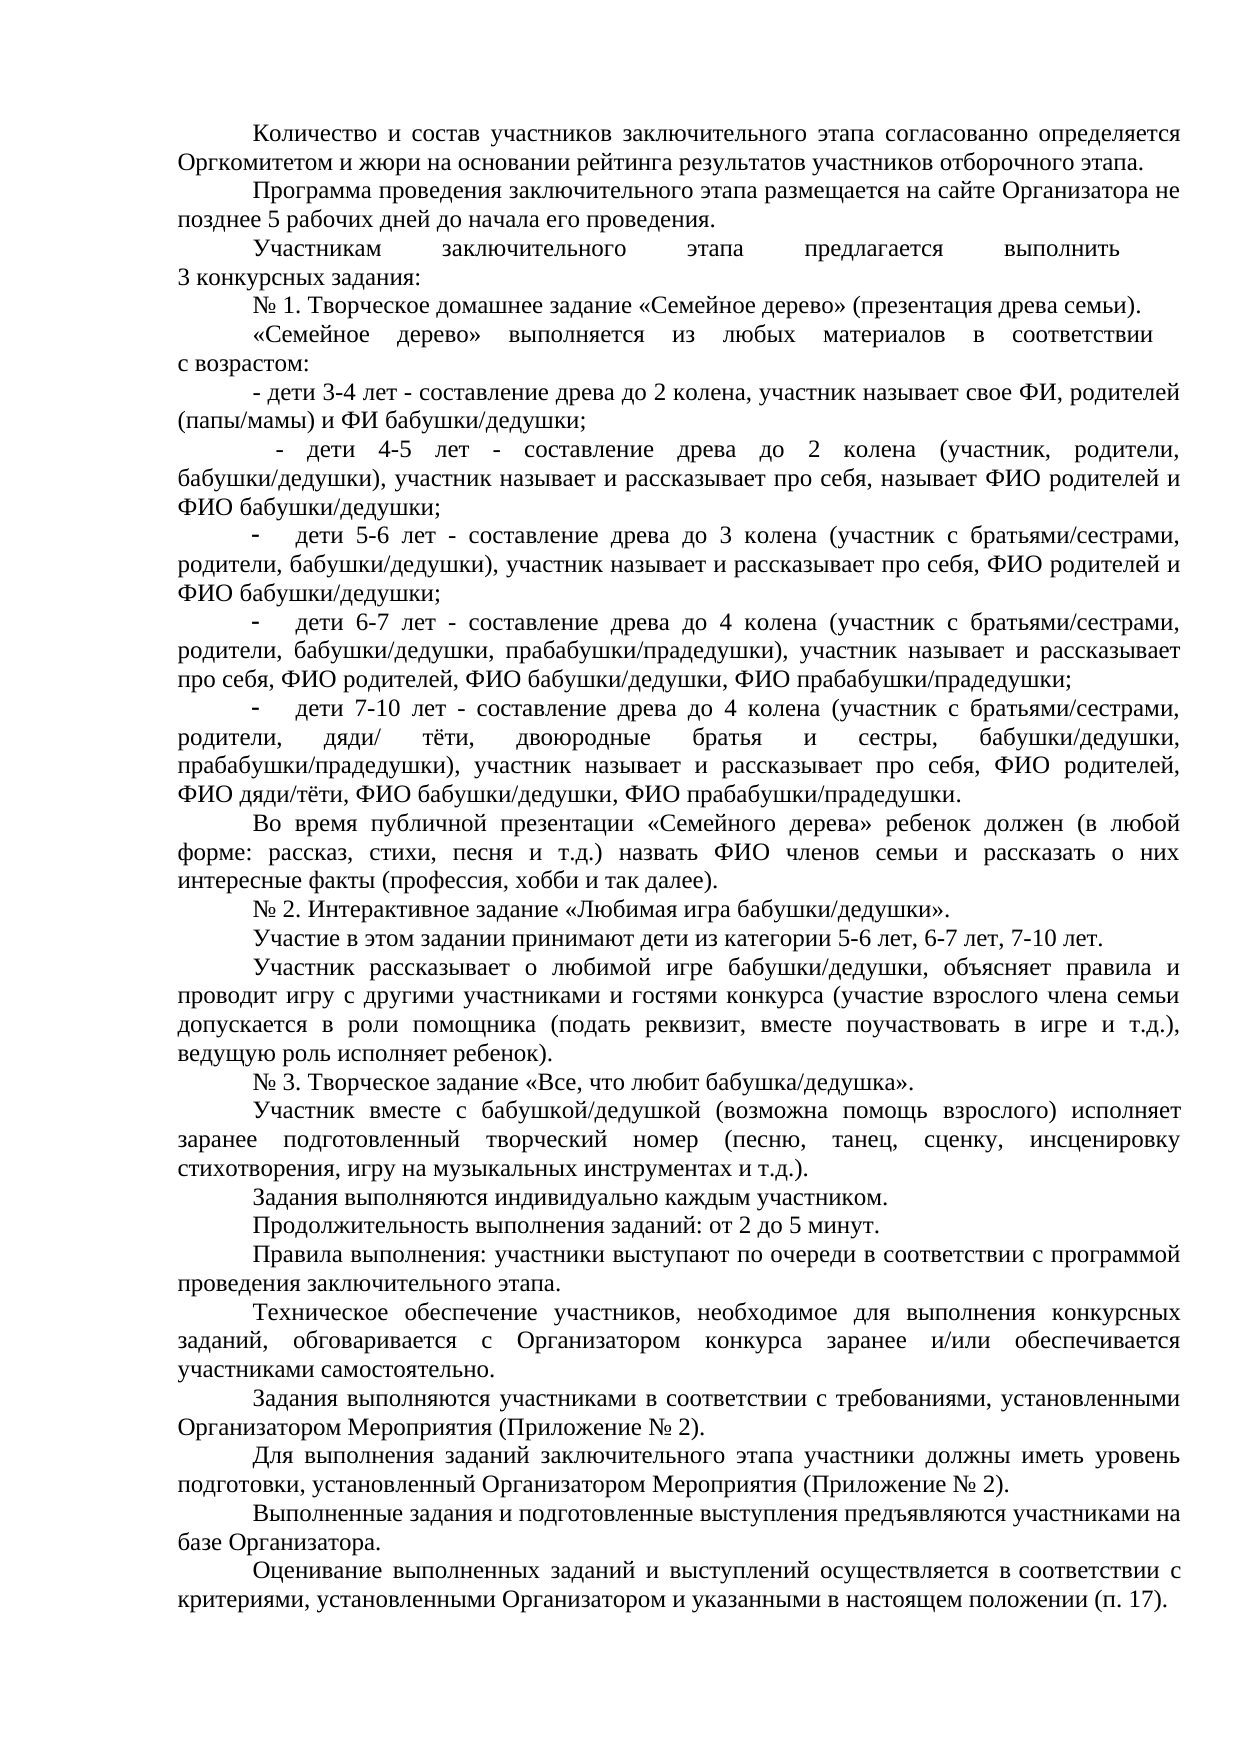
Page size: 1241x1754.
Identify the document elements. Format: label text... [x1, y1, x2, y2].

text Правила выполнения: участники выступают по очереди в соответствии с программой проведения заключительного этапа. [177, 1239, 1181, 1297]
text Задания выполняются индивидуально каждым участником. [177, 1182, 1181, 1211]
text Участник рассказывает о любимой игре бабушки/дедушки, объясняет правила и проводит игру с другими участниками и гостями конкурса (участие взрослого члена семьи допускается в роли помощника (подать реквизит, вместе поучаствовать в игре и т.д.), ведущую роль исполняет ребенок). [177, 952, 1181, 1067]
text Для выполнения заданий заключительного этапа участники должны иметь уровень подготовки, установленный Организатором Мероприятия (Приложение № 2). [177, 1441, 1181, 1498]
text № 3. Творческое задание «Все, что любит бабушка/дедушка». [177, 1067, 1181, 1096]
text № 2. Интерактивное задание «Любимая игра бабушки/дедушки». [177, 894, 1181, 923]
text «Семейное дерево» выполняется из любых материалов в соответствии с возрастом: [177, 319, 1181, 377]
text Участник вместе с бабушкой/дедушкой (возможна помощь взрослого) исполняет заранее подготовленный творческий номер (песню, танец, сценку, инсценировку стихотворения, игру на музыкальных инструментах и т.д.). [177, 1096, 1181, 1182]
text Участие в этом задании принимают дети из категории 5-6 лет, 6-7 лет, 7-10 лет. [177, 923, 1181, 952]
text Участникам заключительного этапа предлагается выполнить 3 конкурсных задания: [177, 233, 1181, 291]
text - дети 3-4 лет - составление древа до 2 колена, участник называет свое ФИ, родителей (папы/мамы) и ФИ бабушки/дедушки; [177, 377, 1181, 434]
text Продолжительность выполнения заданий: от 2 до 5 минут. [177, 1211, 1181, 1239]
text Количество и состав участников заключительного этапа согласованно определяется Оргкомитетом и жюри на основании рейтинга результатов участников отборочного этапа. [177, 118, 1181, 176]
text Программа проведения заключительного этапа размещается на сайте Организатора не позднее 5 рабочих дней до начала его проведения. [177, 176, 1181, 233]
text Оценивание выполненных заданий и выступлений осуществляется в соответствии с критериями, установленными Организатором и указанными в настоящем положении (п. 17). [177, 1556, 1181, 1613]
text Во время публичной презентации «Семейного дерева» ребенок должен (в любой форме: рассказ, стихи, песня и т.д.) назвать ФИО членов семьи и рассказать о них интересные факты (профессия, хобби и так далее). [177, 808, 1181, 894]
list дети 7-10 лет - составление древа до 4 колена (участник с братьями/сестрами, родители, дяди/ тёти, двоюродные братья и сестры, бабушки/дедушки, прабабушки/прадедушки), участник называет и рассказывает про себя, ФИО родителей, ФИО дяди/тёти, ФИО бабушки/дедушки, ФИО прабабушки/прадедушки. [177, 693, 1181, 808]
text № 1. Творческое домашнее задание «Семейное дерево» (презентация древа семьи). [177, 291, 1181, 319]
text Техническое обеспечение участников, необходимое для выполнения конкурсных заданий, обговаривается с Организатором конкурса заранее и/или обеспечивается участниками самостоятельно. [177, 1297, 1181, 1383]
text Выполненные задания и подготовленные выступления предъявляются участниками на базе Организатора. [177, 1498, 1181, 1556]
text - дети 4-5 лет - составление древа до 2 колена (участник, родители, бабушки/дедушки), участник называет и рассказывает про себя, называет ФИО родителей и ФИО бабушки/дедушки; [177, 434, 1181, 521]
list дети 5-6 лет - составление древа до 3 колена (участник с братьями/сестрами, родители, бабушки/дедушки), участник называет и рассказывает про себя, ФИО родителей и ФИО бабушки/дедушки; [177, 521, 1181, 607]
text Задания выполняются участниками в соответствии с требованиями, установленными Организатором Мероприятия (Приложение № 2). [177, 1383, 1181, 1441]
list дети 6-7 лет - составление древа до 4 колена (участник с братьями/сестрами, родители, бабушки/дедушки, прабабушки/прадедушки), участник называет и рассказывает про себя, ФИО родителей, ФИО бабушки/дедушки, ФИО прабабушки/прадедушки; [177, 607, 1181, 693]
